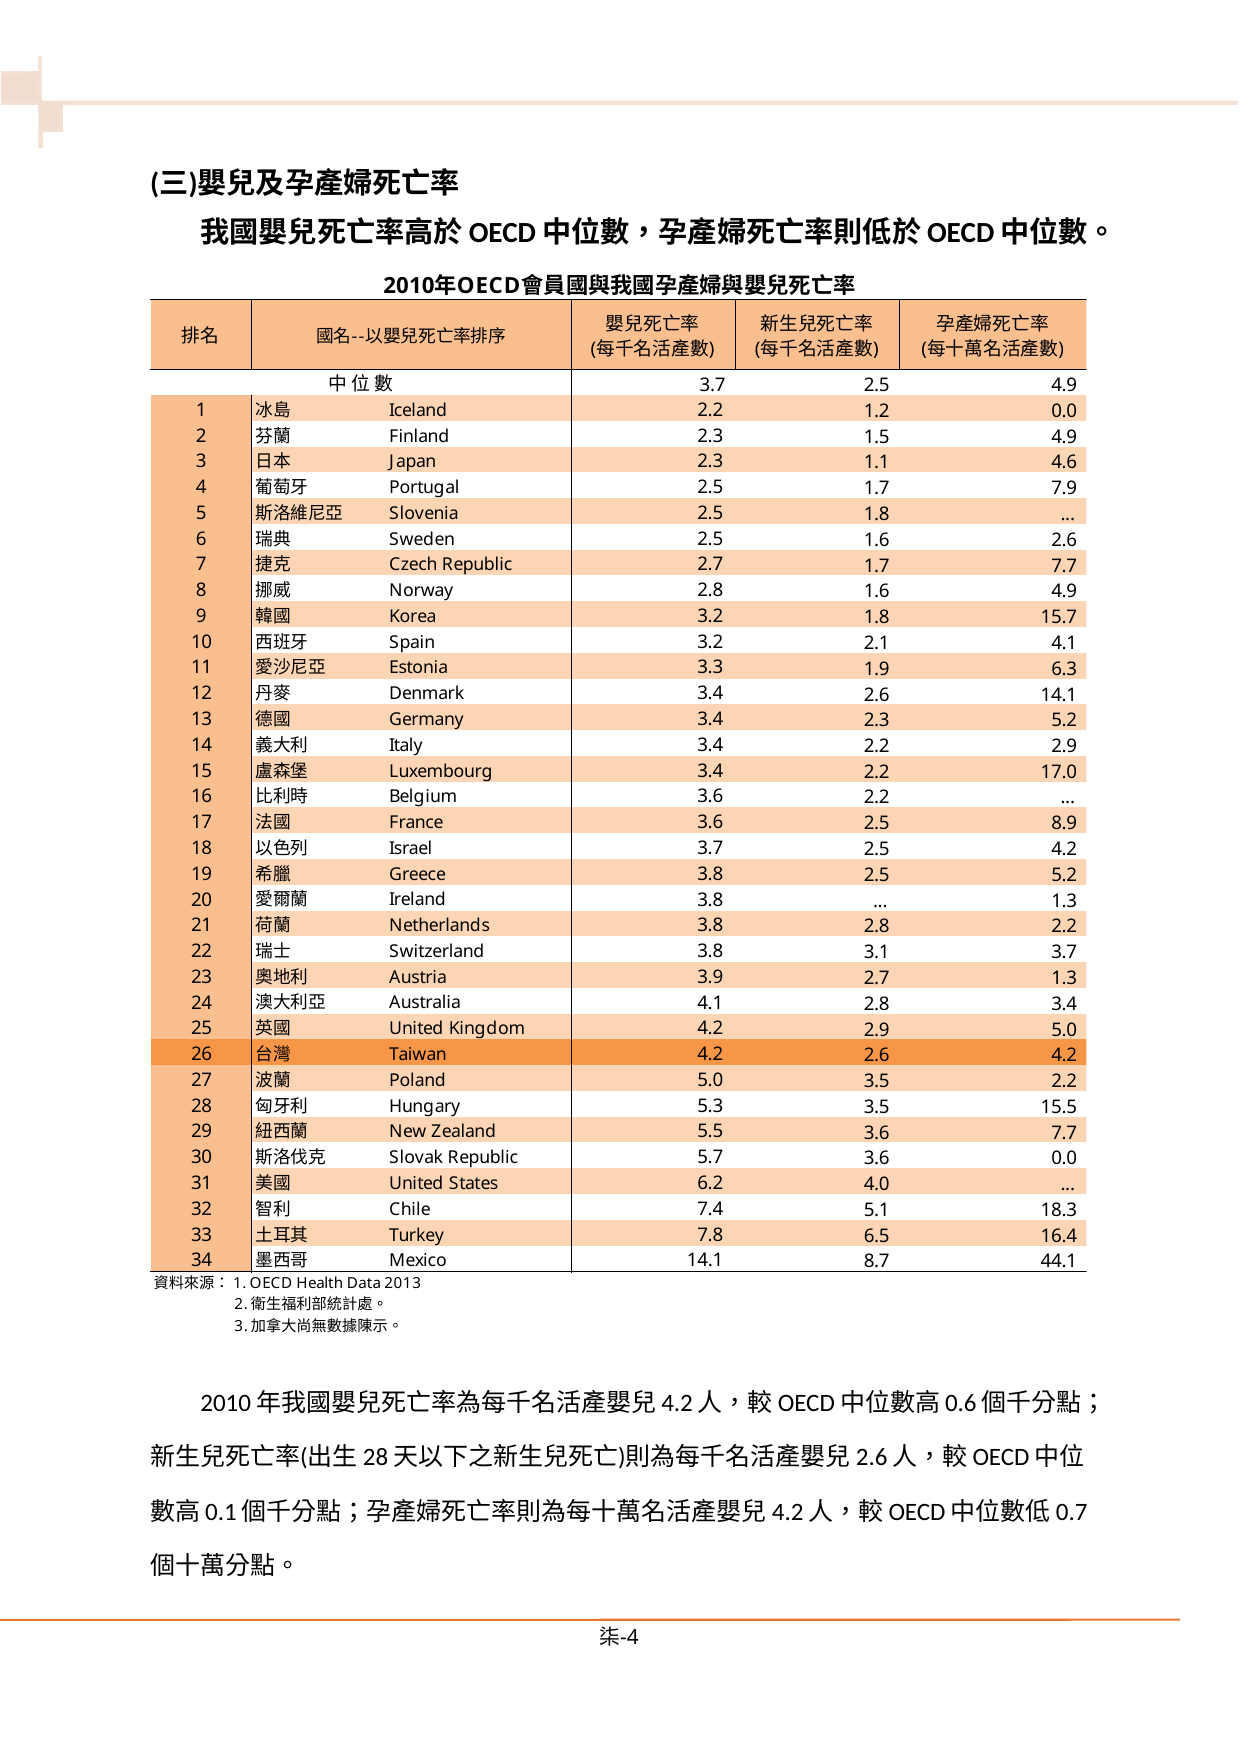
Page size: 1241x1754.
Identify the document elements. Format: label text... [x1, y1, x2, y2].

title (三)嬰兒及孕產婦死亡率 [150, 160, 1087, 202]
text 我國嬰兒死亡率高於OECD中位數，孕產婦死亡率則低於OECD中位數。 [150, 209, 1087, 251]
text 2010年我國嬰兒死亡率為每千名活產嬰兒4.2人，較OECD中位數高0.6個千分點；新生兒死亡率(出生28天以下之新生兒死亡)則為每千名活產嬰兒2.6人，較OECD中位數高0.1個千分點；孕產婦死亡率則為每十萬名活產嬰兒4.2人，較OECD中位數低0.7個十萬分點。 [150, 1382, 1087, 1582]
